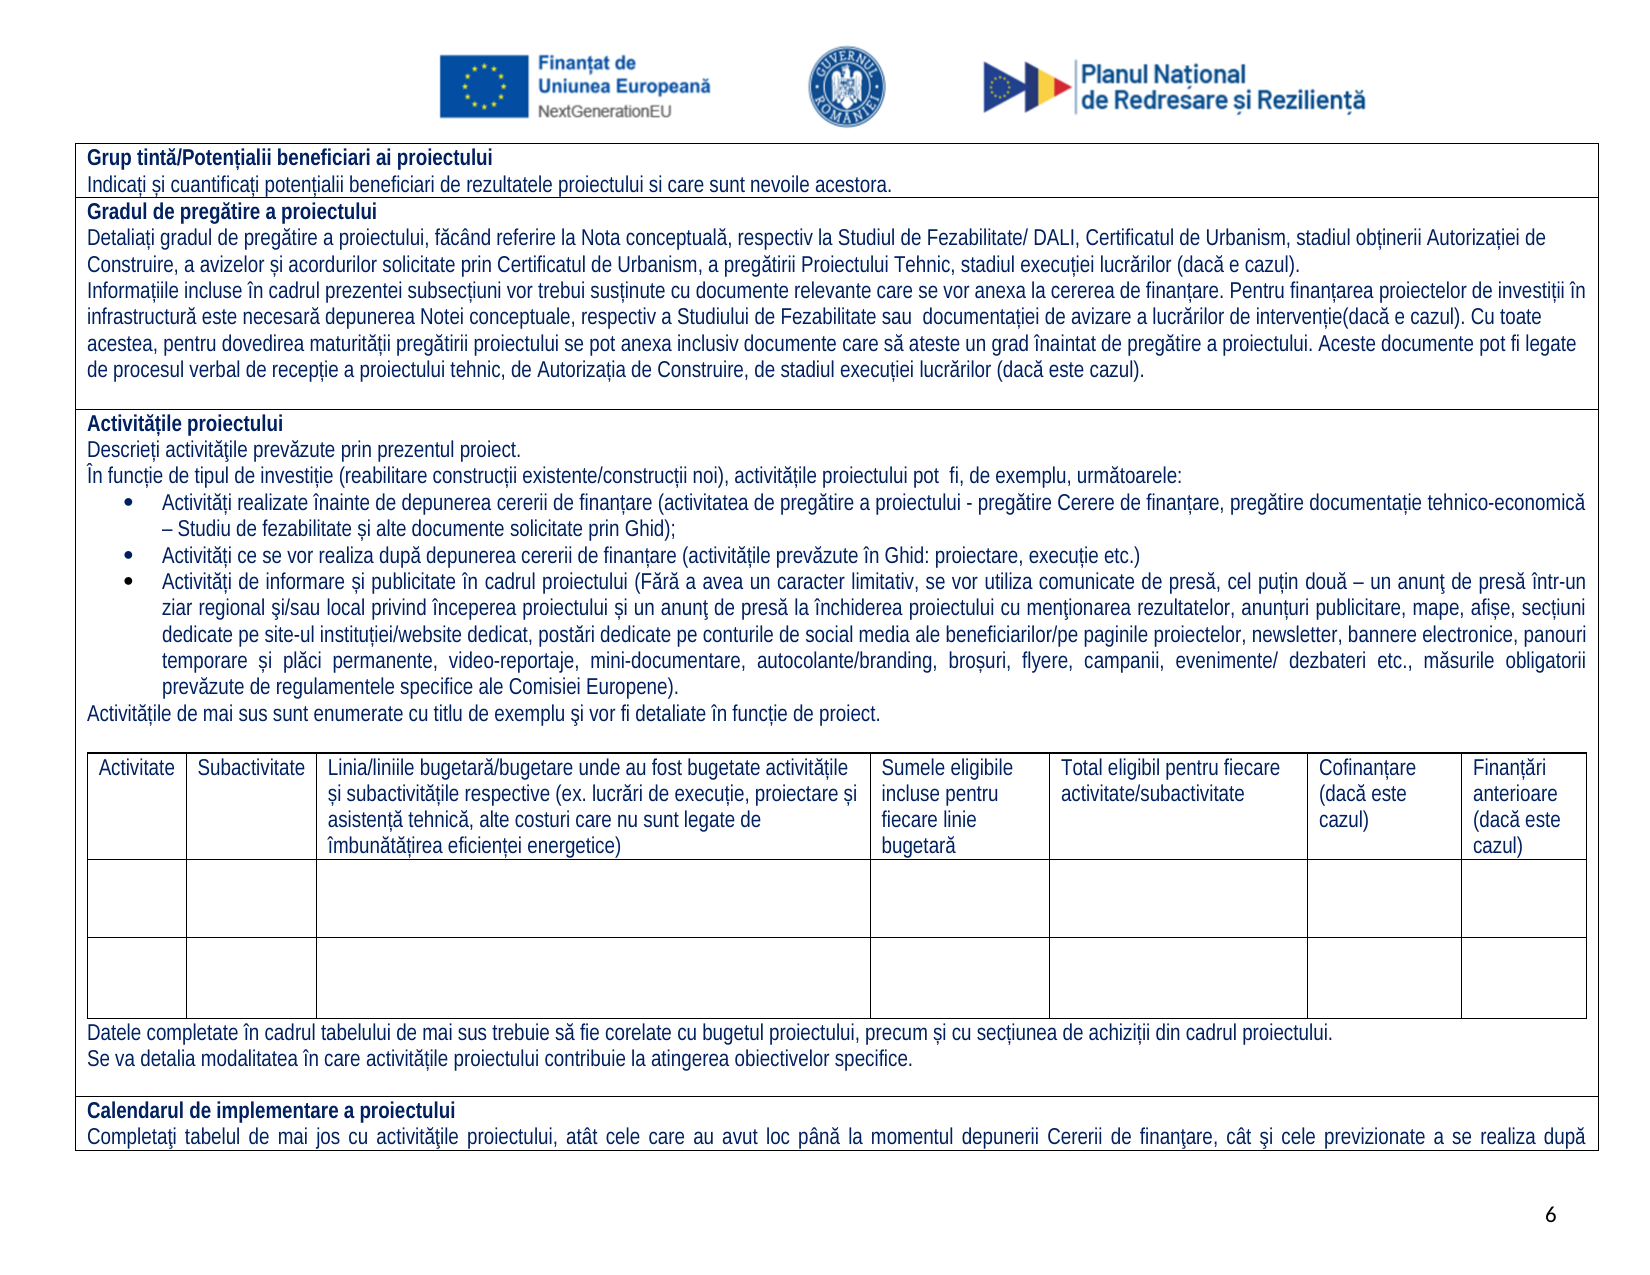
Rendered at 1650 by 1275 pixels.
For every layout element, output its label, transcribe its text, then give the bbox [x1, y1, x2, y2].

picture [393, 28, 1369, 143]
table_cell Gradul de pregătire a proiectului Detaliați gradul de pregătire a proiectului, făcând referire la Nota conceptuală, respectiv la Studiul de Fezabilitate/ DALI, Certificatul de Urbanism, stadiul obținerii Autorizației de Construire, a avizelor și acordurilor solicitate prin Certificatul de Urbanism, a pregătirii Proiectului Tehnic, stadiul execuției lucrărilor (dacă e cazul). Informațiile incluse în cadrul prezentei subsecțiuni vor trebui susținute cu documente relevante care se vor anexa la cererea de finanțare. Pentru finanțarea proiectelor de investiții în infrastructură este necesară depunerea Notei conceptuale, respectiv a Studiului de Fezabilitate sau documentației de avizare a lucrărilor de intervenție(dacă e cazul). Cu toate acestea, pentru dovedirea maturității pregătirii proiectului se pot anexa inclusiv documente care să ateste un grad înaintat de pregătire a proiectului. Aceste documente pot fi legate de procesul verbal de recepție a proiectului tehnic, de Autorizația de Construire, de stadiul execuției lucrărilor (dacă este cazul). [76, 198, 1598, 409]
table_cell Activitățile proiectului Descrieți activităţile prevăzute prin prezentul proiect. În funcție de tipul de investiție (reabilitare construcții existente/construcții noi), activitățile proiectului pot fi, de exemplu, următoarele: Activități realizate înainte de depunerea cererii de finanțare (activitatea de pregătire a proiectului - pregătire Cerere de finanțare, pregătire documentație tehnico-economică – Studiu de fezabilitate și alte documente solicitate prin Ghid); Activități ce se vor realiza după depunerea cererii de finanțare (activitățile prevăzute în Ghid: proiectare, execuție etc.) Activități de informare și publicitate în cadrul proiectului (Fără a avea un caracter limitativ, se vor utiliza comunicate de presă, cel puțin două – un anunţ de presă într-un ziar regional şi/sau local privind începerea proiectului și un anunţ de presă la închiderea proiectului cu menţionarea rezultatelor, anunțuri publicitare, mape, afișe, secțiuni dedicate pe site-ul instituției/website dedicat, postări dedicate pe conturile de social media ale beneficiarilor/pe paginile proiectelor, newsletter, bannere electronice, panouri temporare și plăci permanente, video-reportaje, mini-documentare, autocolante/branding, broșuri, flyere, campanii, evenimente/ dezbateri etc., măsurile obligatorii prevăzute de regulamentele specifice ale Comisiei Europene). Activitățile de mai sus sunt enumerate cu titlu de exemplu şi vor fi detaliate în funcție de proiect. Datele completate în cadrul tabelului de mai sus trebuie să fie corelate cu bugetul proiectului, precum și cu secțiunea de achiziții din cadrul proiectului. Se va detalia modalitatea în care activitățile proiectului contribuie la atingerea obiectivelor specifice. [76, 410, 1598, 1096]
table_cell Grup tintă/Potențialii beneficiari ai proiectului Indicați și cuantificați potențialii beneficiari de rezultatele proiectului si care sunt nevoile acestora. [76, 144, 1598, 197]
